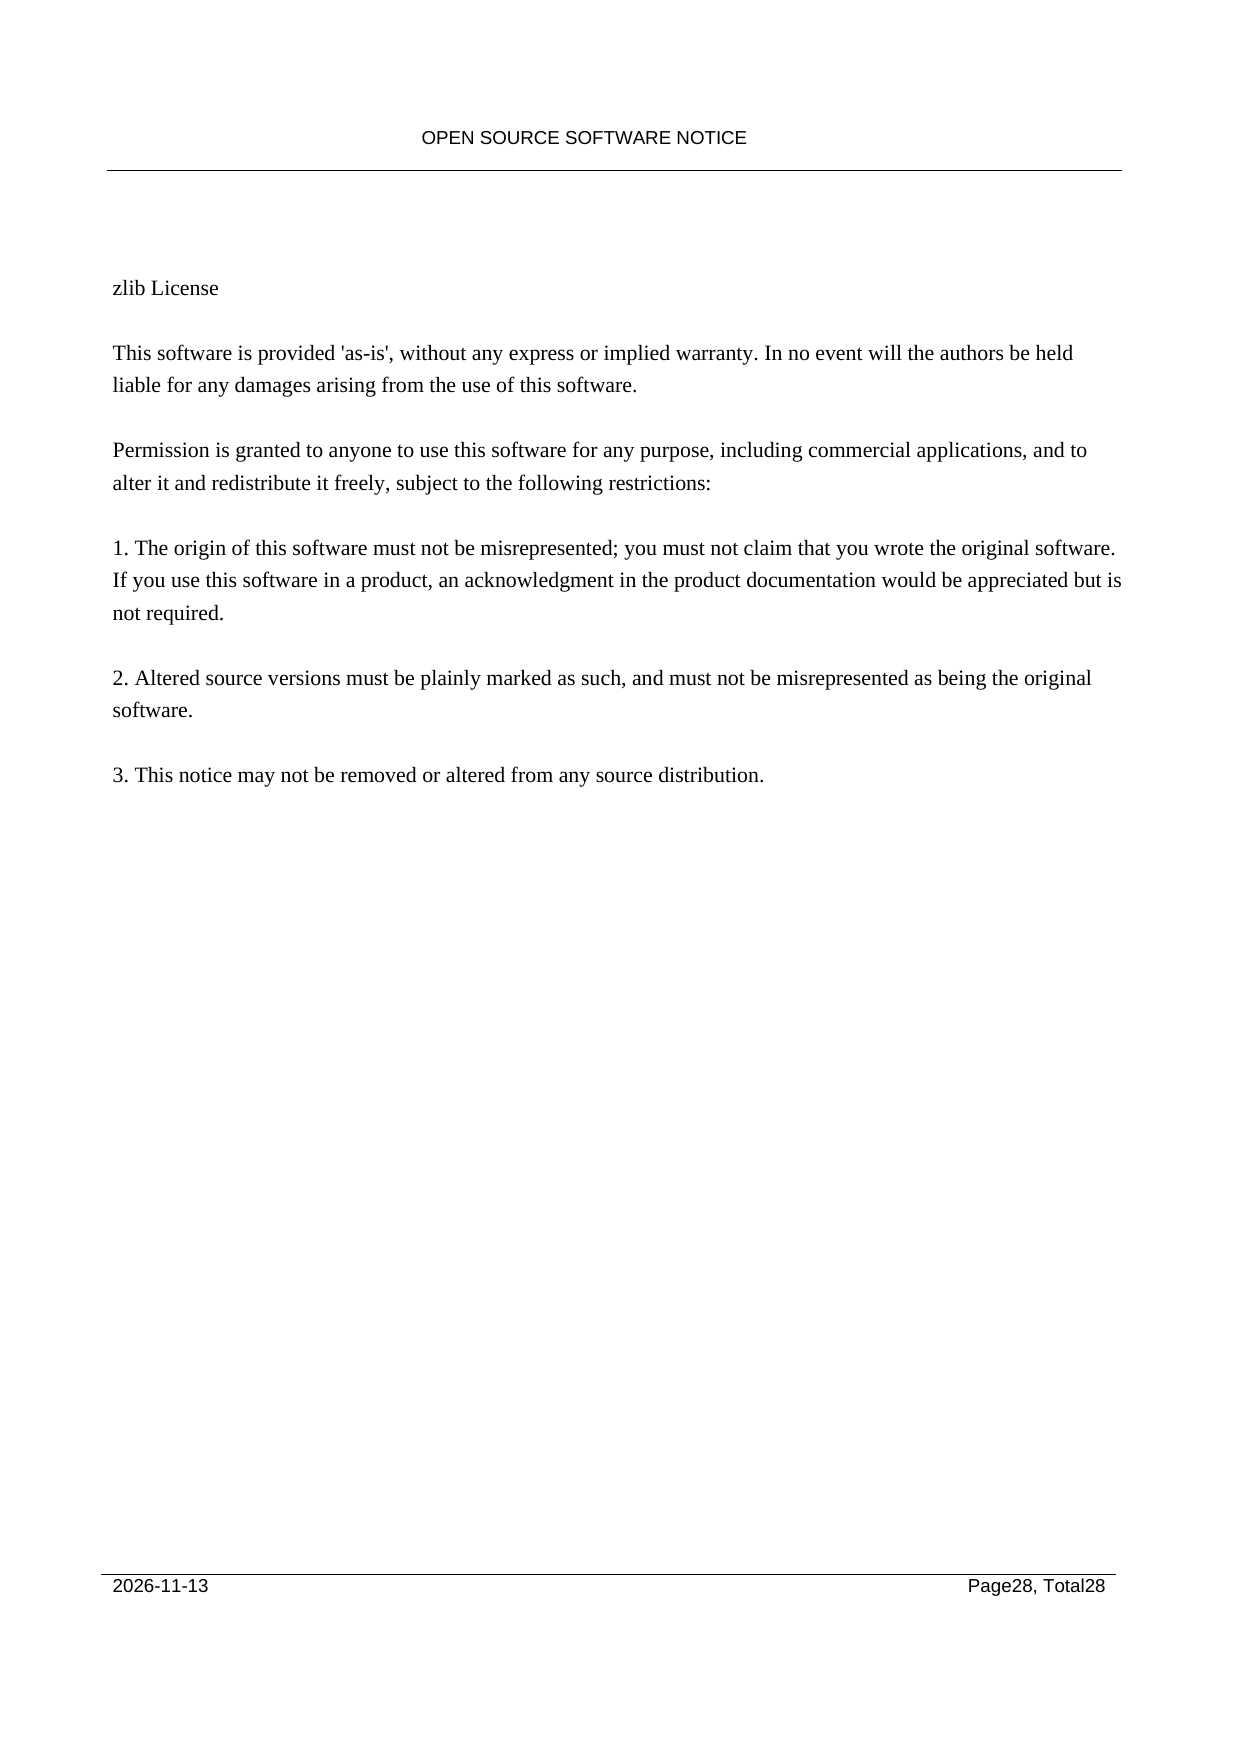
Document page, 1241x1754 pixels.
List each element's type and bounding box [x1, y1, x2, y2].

text [112, 206, 1128, 824]
